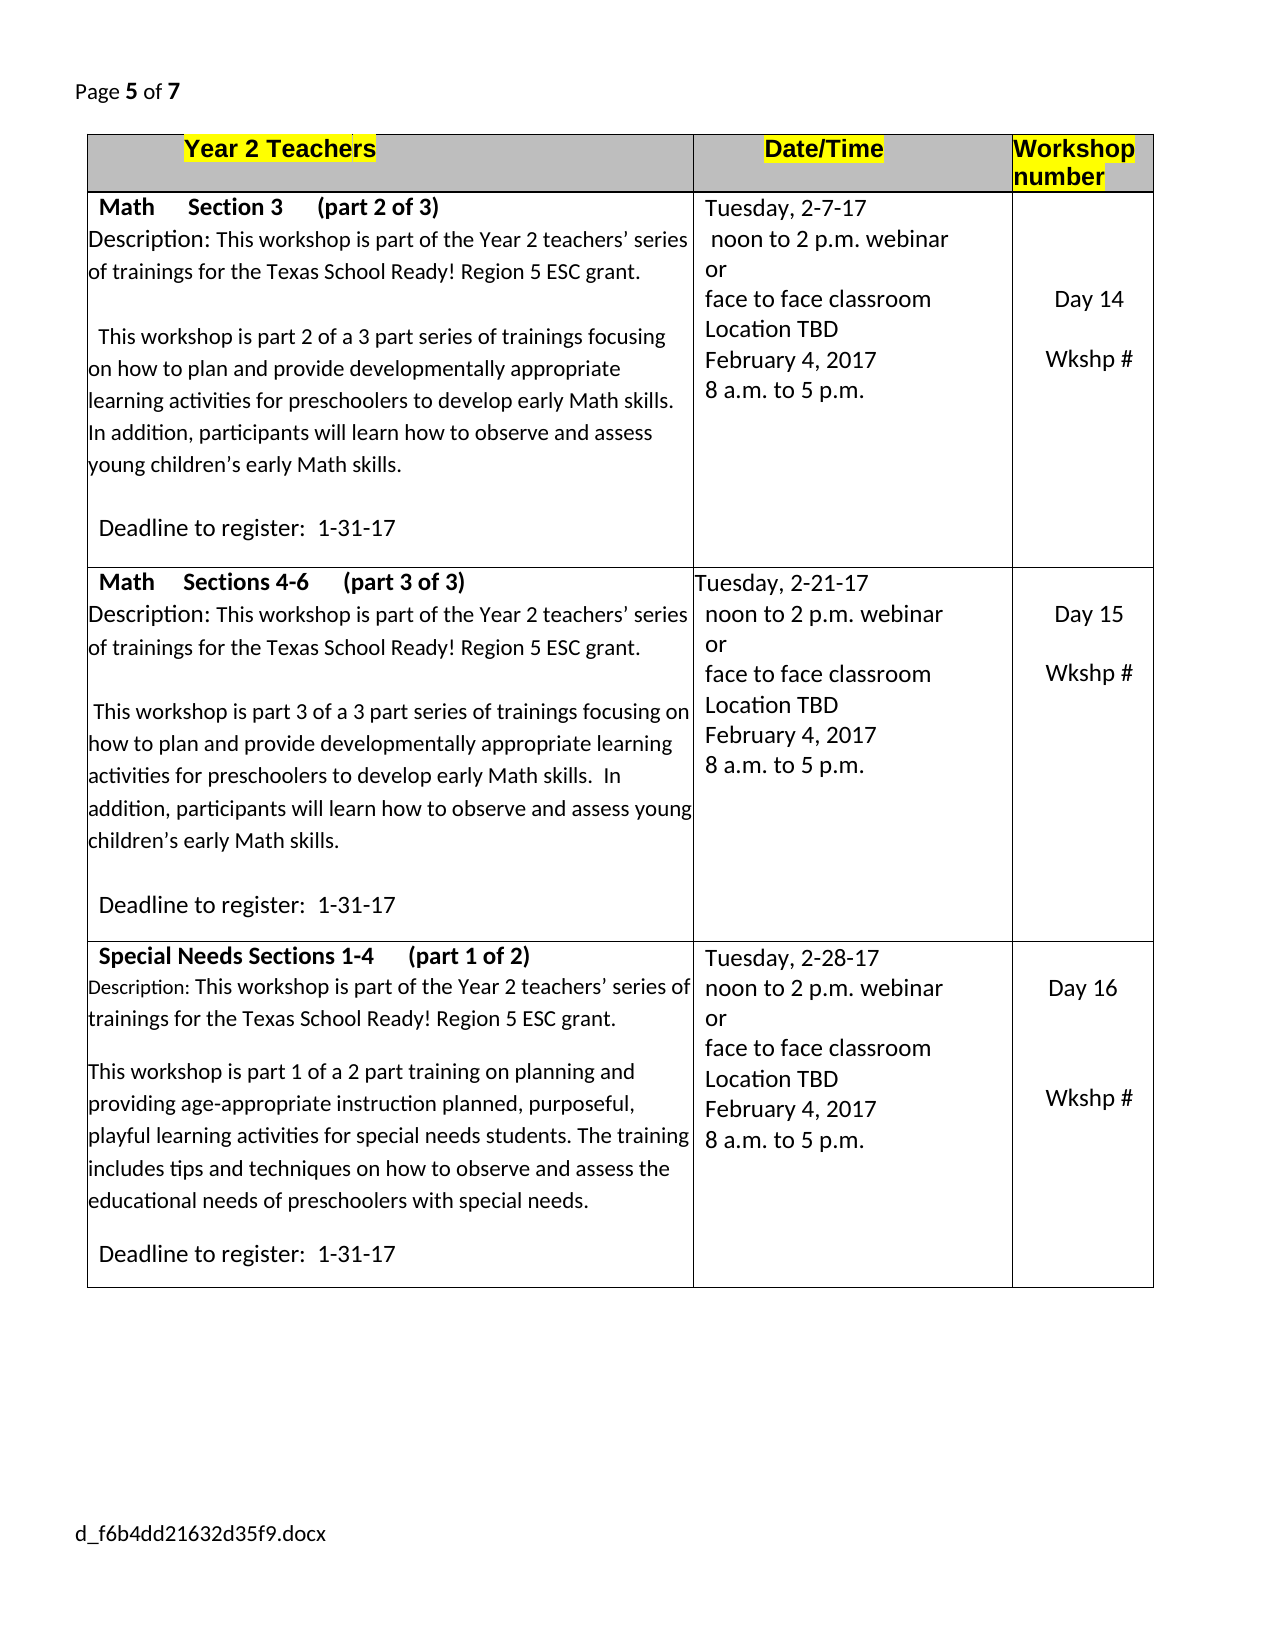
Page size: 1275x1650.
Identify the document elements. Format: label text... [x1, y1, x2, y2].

table_cell Math Sections 4-6 (part 3 of 3) Description: This workshop is part of the Year 2 teachers’ series of trainings for the Texas School Ready! Region 5 ESC grant. This workshop is part 3 of a 3 part series of trainings focusing on how to plan and provide developmentally appropriate learning activities for preschoolers to develop early Math skills. In addition, participants will learn how to observe and assess young children’s early Math skills. Deadline to register: 1-31-17 [88, 568, 693, 941]
table_cell Day 16 Wkshp # [1013, 942, 1153, 1287]
table_header Date/Time [694, 135, 1012, 191]
table_cell Day 14 Wkshp # [1013, 193, 1153, 567]
table_cell Special Needs Sections 1-4 (part 1 of 2) Description: This workshop is part of the Year 2 teachers’ series of trainings for the Texas School Ready! Region 5 ESC grant. This workshop is part 1 of a 2 part training on planning and providing age-appropriate instruction planned, purposeful, playful learning activities for special needs students. The training includes tips and techniques on how to observe and assess the educational needs of preschoolers with special needs. Deadline to register: 1-31-17 [88, 942, 693, 1287]
table_cell Tuesday, 2-7-17 noon to 2 p.m. webinar or face to face classroom Location TBD February 4, 2017 8 a.m. to 5 p.m. [694, 193, 1012, 567]
table_cell Tuesday, 2-28-17 noon to 2 p.m. webinar or face to face classroom Location TBD February 4, 2017 8 a.m. to 5 p.m. [694, 942, 1012, 1287]
table_header Workshop number [1105, 135, 1153, 191]
table_cell Math Section 3 (part 2 of 3) Description: This workshop is part of the Year 2 teachers’ series of trainings for the Texas School Ready! Region 5 ESC grant. This workshop is part 2 of a 3 part series of trainings focusing on how to plan and provide developmentally appropriate learning activities for preschoolers to develop early Math skills. In addition, participants will learn how to observe and assess young children’s early Math skills. Deadline to register: 1-31-17 [88, 193, 693, 567]
table_cell Tuesday, 2-21-17 noon to 2 p.m. webinar or face to face classroom Location TBD February 4, 2017 8 a.m. to 5 p.m. [694, 568, 1012, 941]
table_cell Day 15 Wkshp # [1013, 568, 1153, 941]
table_header Year 2 Teachers [88, 135, 693, 191]
